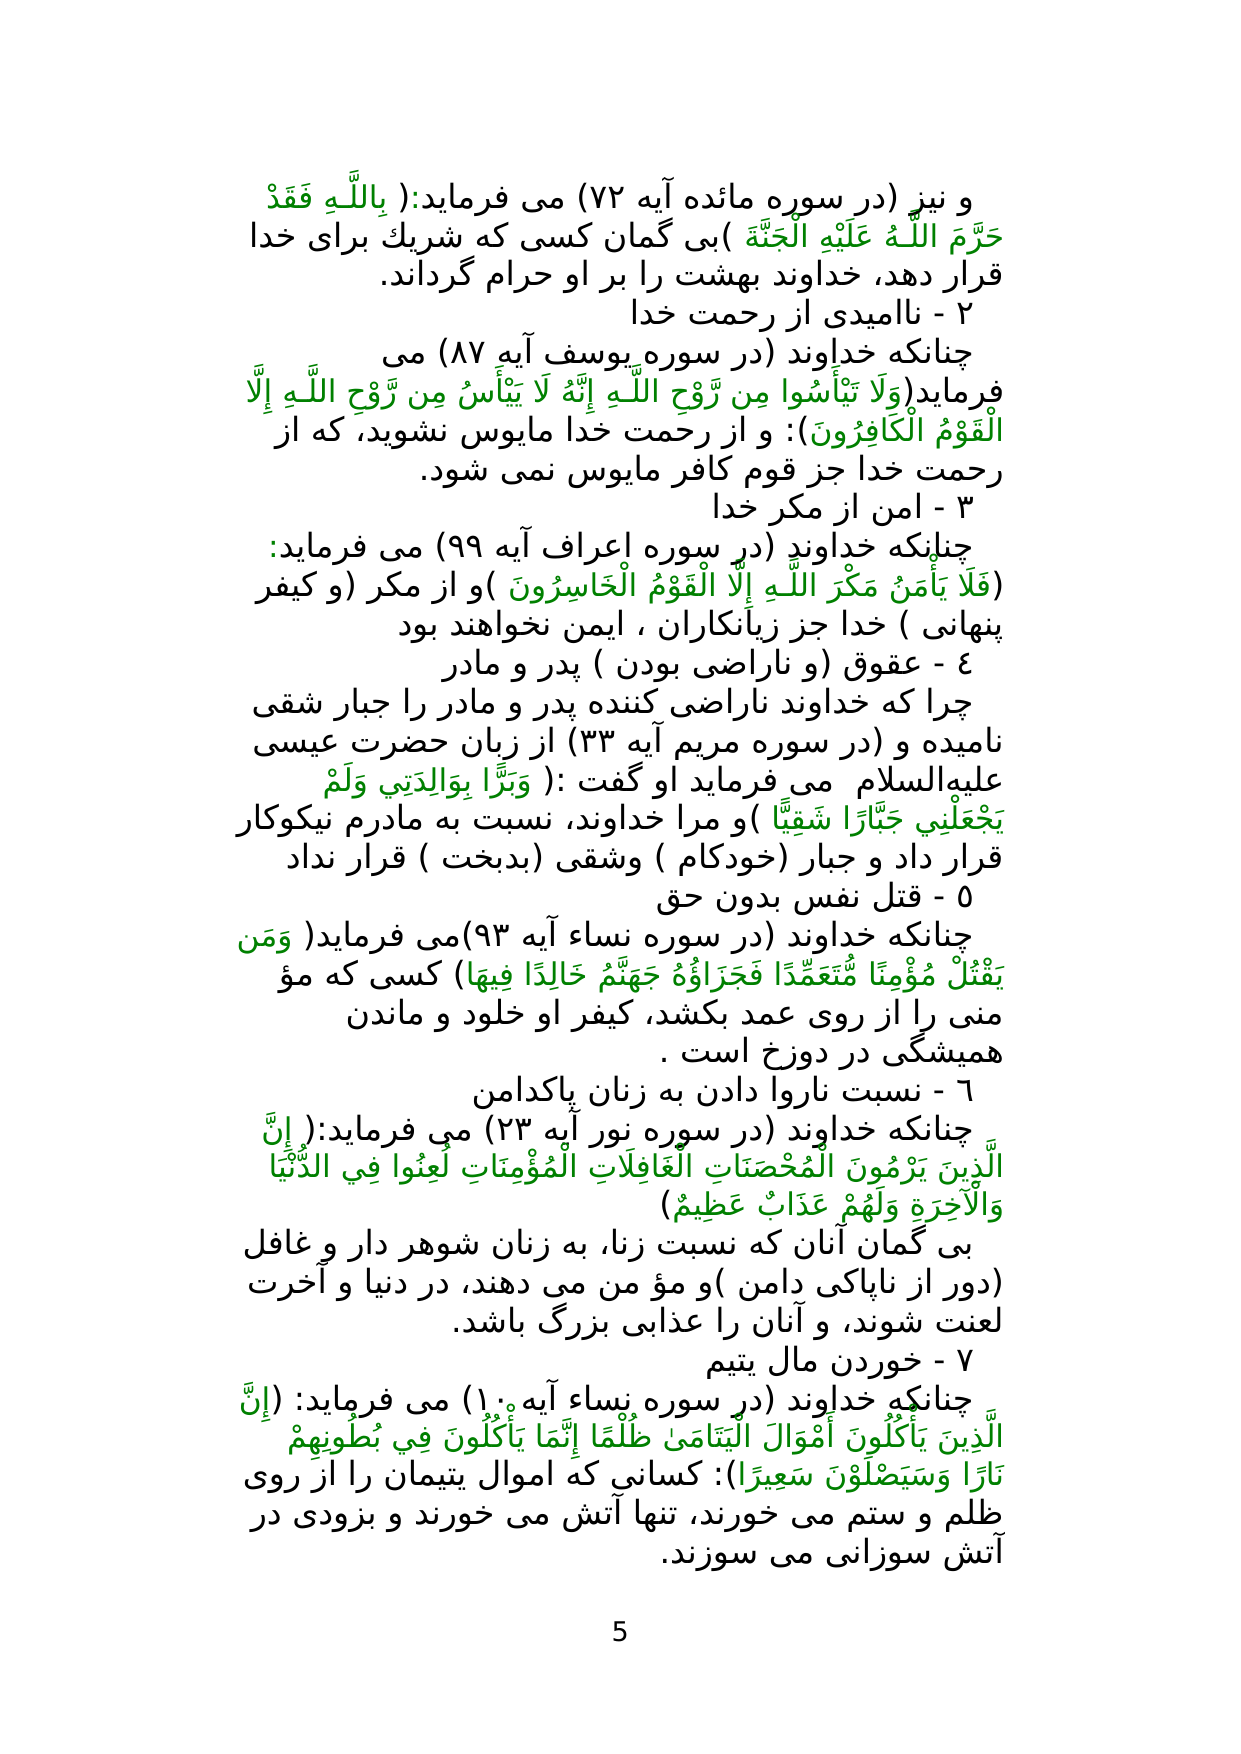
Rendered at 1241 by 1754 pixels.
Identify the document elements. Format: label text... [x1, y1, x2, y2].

text چنانكه خداوند (در سوره اعراف آيه ٩٩) مى فرمايد: (فَلَا يَأْمَنُ مَكْرَ اللَّـهِ إِلَّا الْقَوْمُ الْخَاسِرُونَ )و از مكر (و كيفر پنهانى ) خدا جز زيانكاران ، ايمن نخواهند بود [236, 527, 1004, 643]
text چنانكه خداوند (در سوره نور آيه ٢٣) مى فرمايد:( إِنَّ الَّذِينَ يَرْمُونَ الْمُحْصَنَاتِ الْغَافِلَاتِ الْمُؤْمِنَاتِ لُعِنُوا فِي الدُّنْيَا وَالْآخِرَةِ وَلَهُمْ عَذَابٌ عَظِيمٌ) [236, 1110, 1004, 1224]
text ٧ - خوردن مال يتيم [236, 1340, 1004, 1379]
text ٥ - قتل نفس بدون حق [236, 877, 1004, 915]
text ٦ - نسبت ناروا دادن به زنان پاكدامن [236, 1071, 1004, 1110]
text چرا كه خداوند ناراضى كننده پدر و مادر را جبار شقى ناميده و (در سوره مريم آيه ٣٣) از زبان حضرت عيسى عليه‌السلام مى فرمايد او گفت :( وَبَرًّا بِوَالِدَتِي وَلَمْ يَجْعَلْنِي جَبَّارًا شَقِيًّا )و مرا خداوند، نسبت به مادرم نيكوكار قرار داد و جبار (خودكام ) وشقى (بدبخت ) قرار نداد [236, 682, 1004, 877]
text بى گمان آنان كه نسبت زنا، به زنان شوهر دار و غافل (دور از ناپاكى دامن )و مؤ من مى دهند، در دنيا و آخرت لعنت شوند، و آنان را عذابى بزرگ باشد. [236, 1224, 1004, 1340]
text ٣ - امن از مكر خدا [236, 488, 1004, 527]
text ٤ - عقوق (و ناراضى بودن ) پدر و مادر [236, 643, 1004, 682]
text ٢ - نااميدى از رحمت خدا [236, 294, 1004, 333]
text و نيز (در سوره مائده آيه ٧٢) مى فرمايد:( بِاللَّـهِ فَقَدْ حَرَّمَ اللَّـهُ عَلَيْهِ الْجَنَّةَ )بى گمان كسى كه شريك براى خدا قرار دهد، خداوند بهشت را بر او حرام گرداند. [236, 177, 1004, 294]
text چنانكه خداوند (در سوره يوسف آيه ٨٧) مى فرمايد(وَلَا تَيْأَسُوا مِن رَّوْحِ اللَّـهِ إِنَّهُ لَا يَيْأَسُ مِن رَّوْحِ اللَّـهِ إِلَّا الْقَوْمُ الْكَافِرُونَ): و از رحمت خدا مايوس نشويد، كه از رحمت خدا جز قوم كافر مايوس نمى شود. [236, 333, 1004, 488]
text چنانكه خداوند (در سوره نساء آيه ١٠) مى فرمايد: (إِنَّ الَّذِينَ يَأْكُلُونَ أَمْوَالَ الْيَتَامَىٰ ظُلْمًا إِنَّمَا يَأْكُلُونَ فِي بُطُونِهِمْ نَارًا وَسَيَصْلَوْنَ سَعِيرًا): كسانى كه اموال يتيمان را از روى ظلم و ستم مى خورند، تنها آتش مى خورند و بزودى در آتش سوزانى مى سوزند. [236, 1379, 1004, 1571]
text چنانكه خداوند (در سوره نساء آيه ٩٣)مى فرمايد( وَمَن يَقْتُلْ مُؤْمِنًا مُّتَعَمِّدًا فَجَزَاؤُهُ جَهَنَّمُ خَالِدًا فِيهَا) كسى كه مؤ منى را از روى عمد بكشد، كيفر او خلود و ماندن هميشگى در دوزخ است . [236, 915, 1004, 1071]
